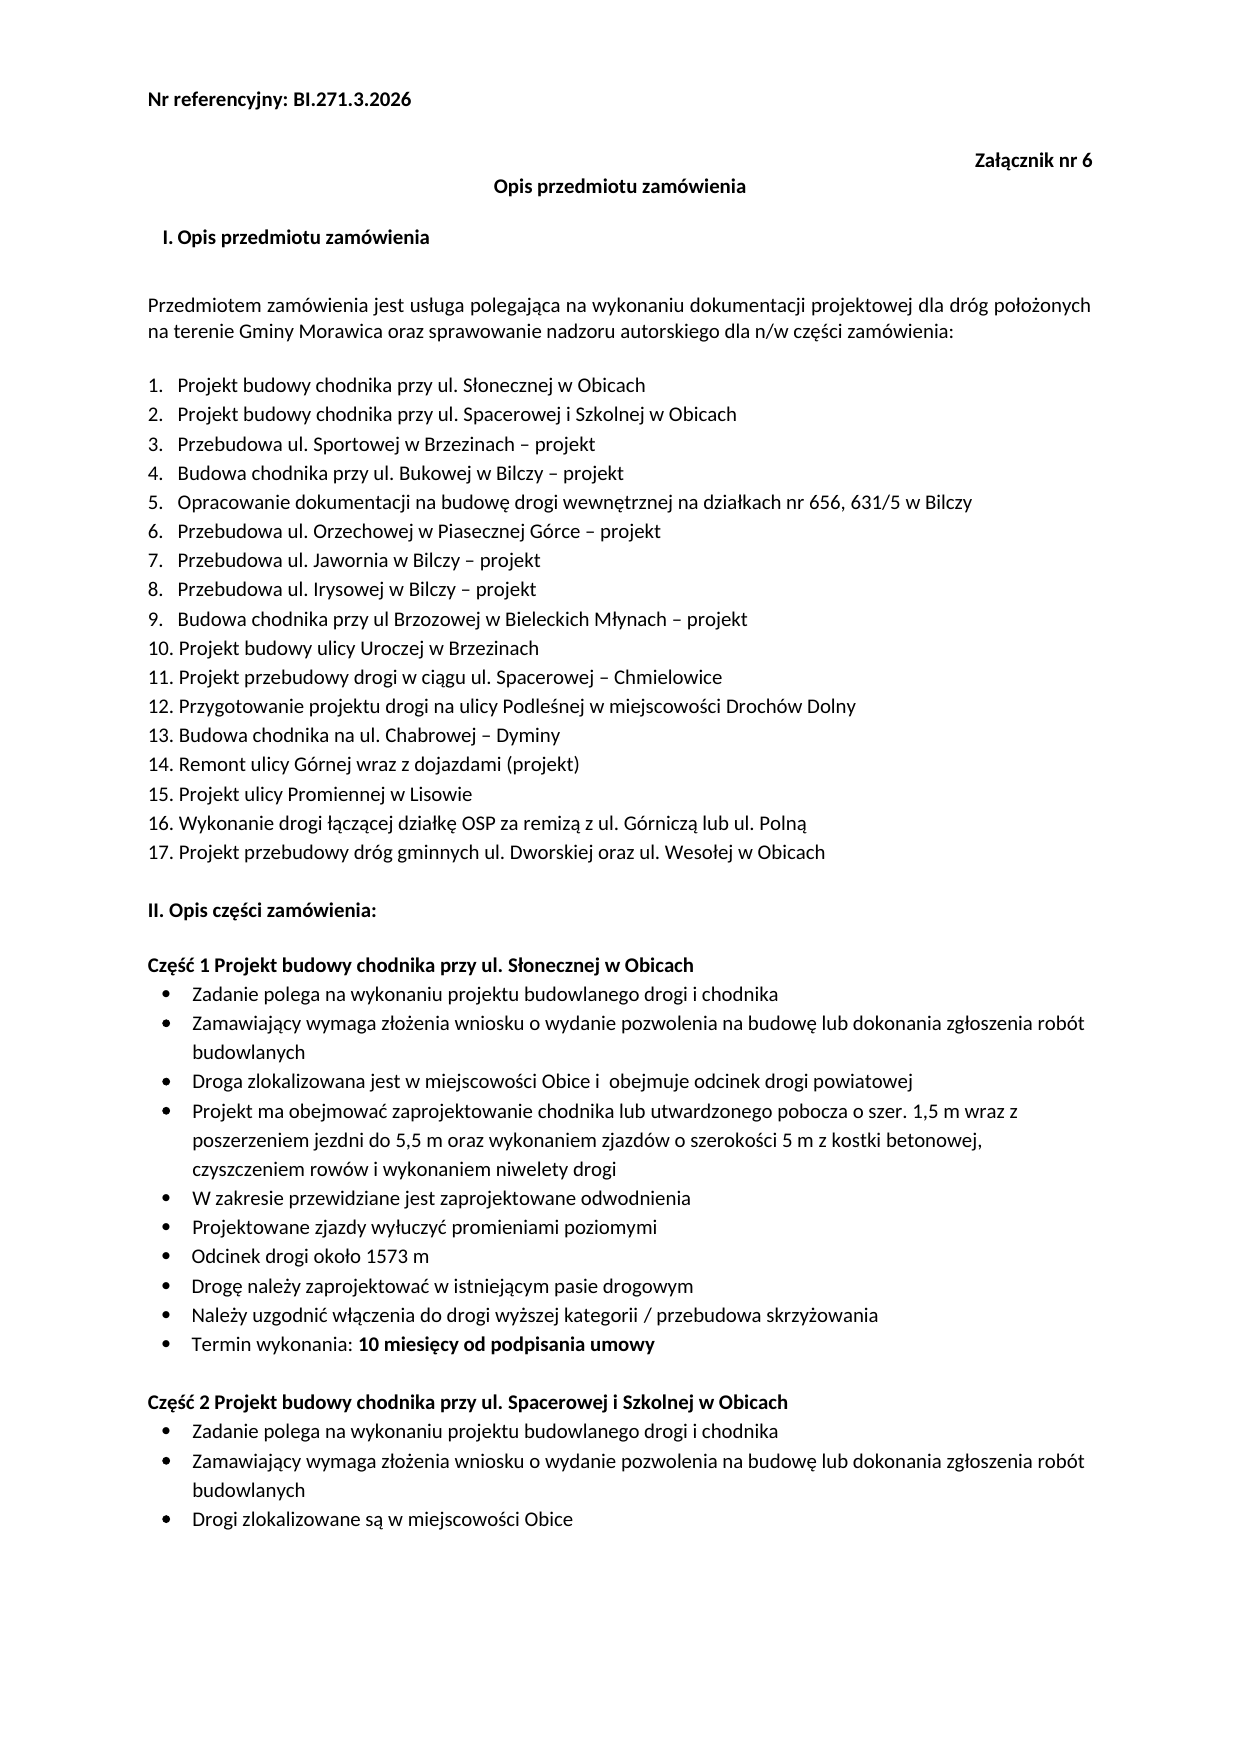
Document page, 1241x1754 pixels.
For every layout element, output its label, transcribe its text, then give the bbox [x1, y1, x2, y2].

text 17. Projekt przebudowy dróg gminnych ul. Dworskiej oraz ul. Wesołej w Obicach [148, 839, 1092, 864]
text 9. Budowa chodnika przy ul Brzozowej w Bieleckich Młynach – projekt [148, 606, 1092, 631]
text 3. Przebudowa ul. Sportowej w Brzezinach – projekt [148, 431, 1092, 456]
text 8. Przebudowa ul. Irysowej w Bilczy – projekt [148, 577, 1092, 602]
text 2. Projekt budowy chodnika przy ul. Spacerowej i Szkolnej w Obicach [148, 402, 1092, 427]
list Zamawiający wymaga złożenia wniosku o wydanie pozwolenia na budowę lub dokonania zgłoszenia robót budowlanych [162, 1448, 1092, 1502]
text 15. Projekt ulicy Promiennej w Lisowie [148, 781, 1092, 806]
text Część 2 Projekt budowy chodnika przy ul. Spacerowej i Szkolnej w Obicach [148, 1389, 1092, 1415]
text 5. Opracowanie dokumentacji na budowę drogi wewnętrznej na działkach nr 656, 631/5 w Bilczy [148, 489, 1092, 514]
text II. Opis części zamówienia: [148, 897, 1092, 923]
text 16. Wykonanie drogi łączącej działkę OSP za remizą z ul. Górniczą lub ul. Polną [148, 810, 1092, 835]
list Zamawiający wymaga złożenia wniosku o wydanie pozwolenia na budowę lub dokonania zgłoszenia robót budowlanych [162, 1010, 1092, 1065]
list Odcinek drogi około 1573 m [162, 1244, 1092, 1269]
list Zadanie polega na wykonaniu projektu budowlanego drogi i chodnika [162, 981, 1092, 1007]
text 1. Projekt budowy chodnika przy ul. Słonecznej w Obicach [148, 372, 1092, 398]
text 7. Przebudowa ul. Jawornia w Bilczy – projekt [148, 547, 1092, 573]
text Załącznik nr 6 [516, 148, 1092, 173]
text 4. Budowa chodnika przy ul. Bukowej w Bilczy – projekt [148, 460, 1092, 485]
list Termin wykonania: 10 miesięcy od podpisania umowy [162, 1331, 1092, 1357]
text 10. Projekt budowy ulicy Uroczej w Brzezinach [148, 635, 1092, 660]
text Opis przedmiotu zamówienia [148, 173, 1092, 198]
list Projekt ma obejmować zaprojektowanie chodnika lub utwardzonego pobocza o szer. 1,5 m wraz z poszerzeniem jezdni do 5,5 m oraz wykonaniem zjazdów o szerokości 5 m z kostki betonowej, czyszczeniem rowów i wykonaniem niwelety drogi [162, 1098, 1092, 1182]
text 11. Projekt przebudowy drogi w ciągu ul. Spacerowej – Chmielowice [148, 664, 1092, 689]
text Część 1 Projekt budowy chodnika przy ul. Słonecznej w Obicach [148, 952, 1092, 977]
list Należy uzgodnić włączenia do drogi wyższej kategorii / przebudowa skrzyżowania [162, 1302, 1092, 1327]
list W zakresie przewidziane jest zaprojektowane odwodnienia [162, 1185, 1092, 1211]
list Drogę należy zaprojektować w istniejącym pasie drogowym [162, 1273, 1092, 1298]
list Droga zlokalizowana jest w miejscowości Obice i obejmuje odcinek drogi powiatowej [162, 1069, 1092, 1094]
text 12. Przygotowanie projektu drogi na ulicy Podleśnej w miejscowości Drochów Dolny [148, 693, 1092, 719]
text 13. Budowa chodnika na ul. Chabrowej – Dyminy [148, 722, 1092, 748]
list Projektowane zjazdy wyłuczyć promieniami poziomymi [162, 1214, 1092, 1240]
text 14. Remont ulicy Górnej wraz z dojazdami (projekt) [148, 752, 1092, 777]
list Opis przedmiotu zamówienia [162, 224, 1092, 249]
text Przedmiotem zamówienia jest usługa polegająca na wykonaniu dokumentacji projektowej dla dróg położonych na terenie Gminy Morawica oraz sprawowanie nadzoru autorskiego dla n/w części zamówienia: [148, 292, 1092, 343]
text 6. Przebudowa ul. Orzechowej w Piasecznej Górce – projekt [148, 518, 1092, 544]
list Drogi zlokalizowane są w miejscowości Obice [162, 1506, 1092, 1532]
list Zadanie polega na wykonaniu projektu budowlanego drogi i chodnika [162, 1419, 1092, 1444]
